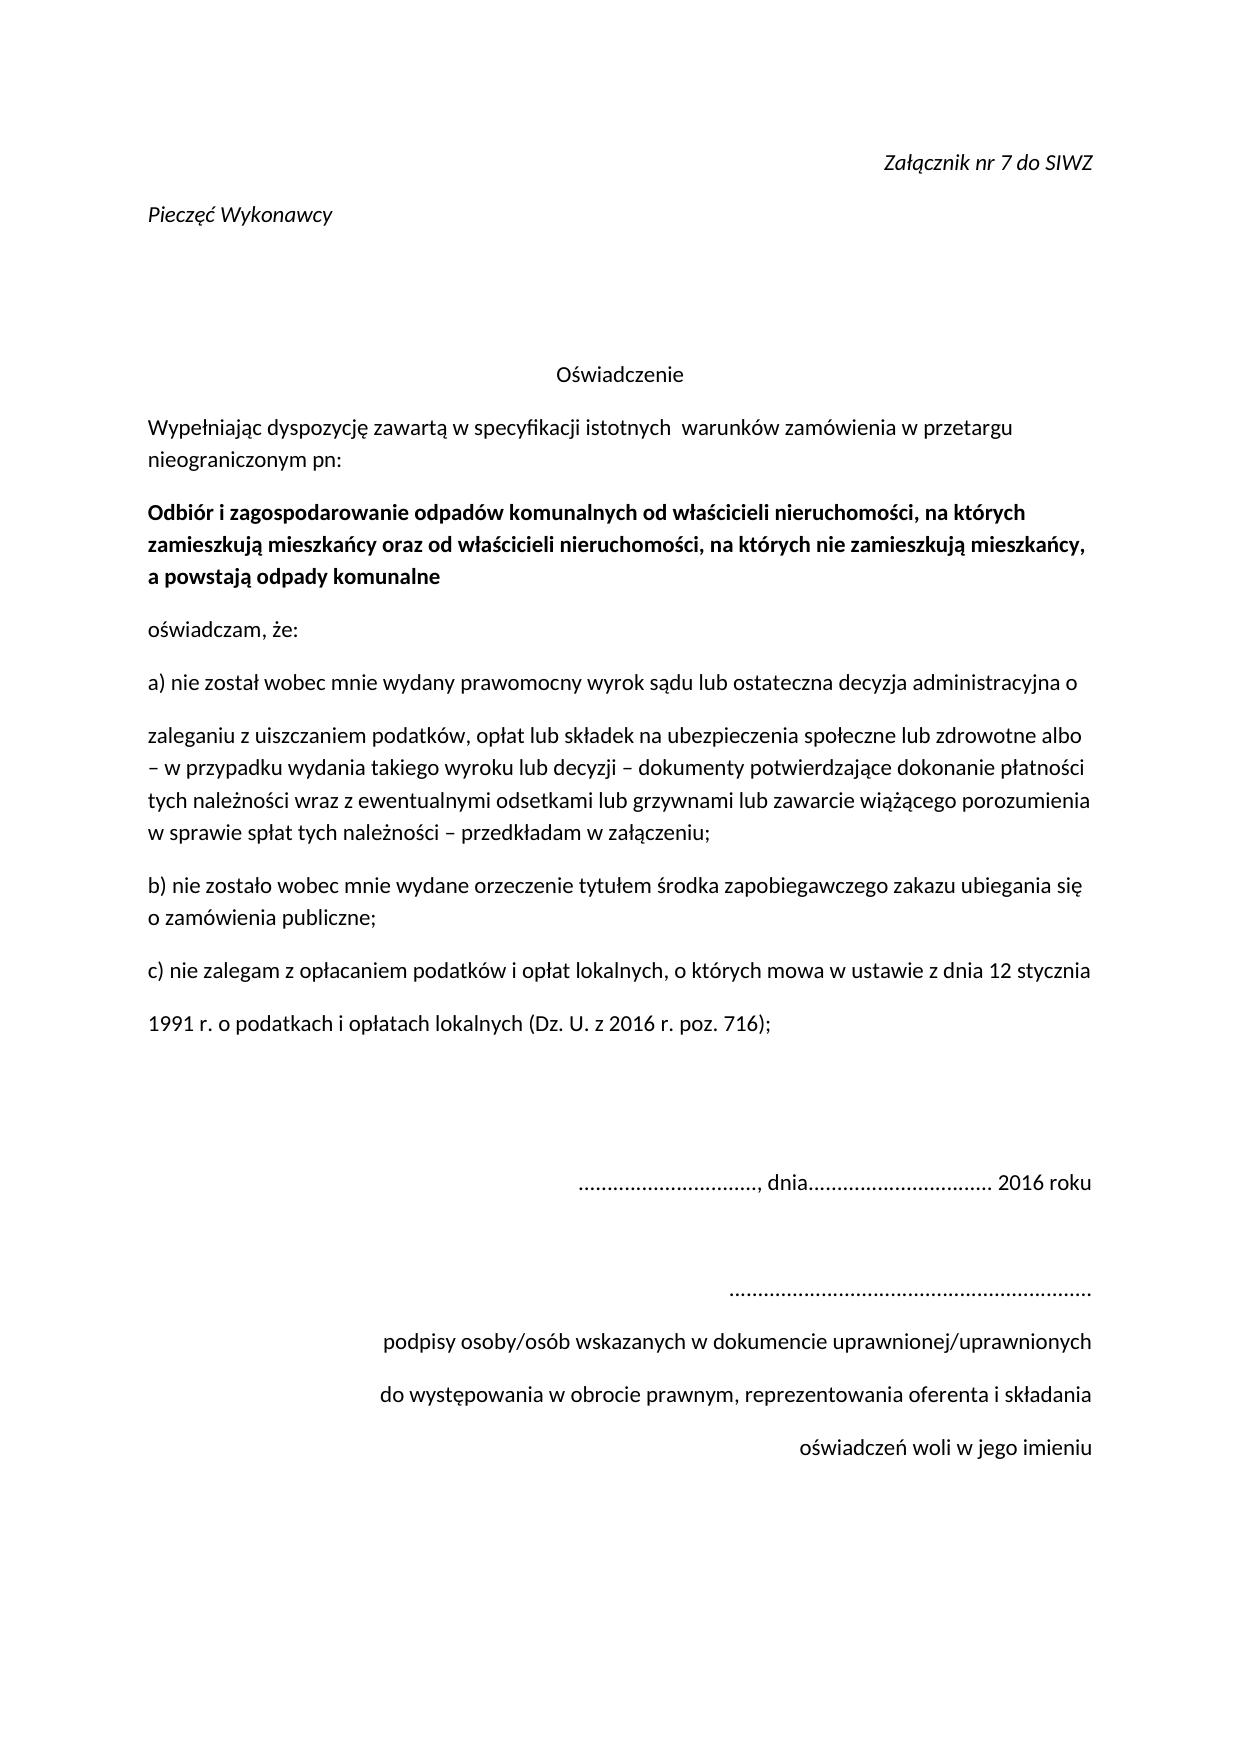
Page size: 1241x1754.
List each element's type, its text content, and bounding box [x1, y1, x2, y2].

text c) nie zalegam z opłacaniem podatków i opłat lokalnych, o których mowa w ustawie z dnia 12 stycznia [148, 956, 1093, 984]
text oświadczam, że: [148, 615, 1093, 643]
text a) nie został wobec mnie wydany prawomocny wyrok sądu lub ostateczna decyzja administracyjna o [148, 668, 1093, 696]
text Oświadczenie [148, 360, 1093, 388]
text Wypełniając dyspozycję zawartą w specyfikacji istotnych warunków zamówienia w przetargu nieograniczonym pn: [148, 413, 1093, 473]
text zaleganiu z uiszczaniem podatków, opłat lub składek na ubezpieczenia społeczne lub zdrowotne albo – w przypadku wydania takiego wyroku lub decyzji – dokumenty potwierdzające dokonanie płatności tych należności wraz z ewentualnymi odsetkami lub grzywnami lub zawarcie wiążącego porozumienia w sprawie spłat tych należności – przedkładam w załączeniu; [148, 721, 1093, 846]
text ..............................., dnia................................ 2016 roku [148, 1168, 1093, 1196]
text do występowania w obrocie prawnym, reprezentowania oferenta i składania [148, 1380, 1093, 1408]
text ............................................................... [148, 1274, 1093, 1302]
text Pieczęć Wykonawcy [148, 201, 1093, 229]
text b) nie zostało wobec mnie wydane orzeczenie tytułem środka zapobiegawczego zakazu ubiegania się o zamówienia publiczne; [148, 871, 1093, 931]
text oświadczeń woli w jego imieniu [148, 1433, 1093, 1461]
text Odbiór i zagospodarowanie odpadów komunalnych od właścicieli nieruchomości, na których zamieszkują mieszkańcy oraz od właścicieli nieruchomości, na których nie zamieszkują mieszkańcy, a powstają odpady komunalne [148, 498, 1093, 590]
text podpisy osoby/osób wskazanych w dokumencie uprawnionej/uprawnionych [148, 1327, 1093, 1355]
text Załącznik nr 7 do SIWZ [148, 148, 1093, 176]
text 1991 r. o podatkach i opłatach lokalnych (Dz. U. z 2016 r. poz. 716); [148, 1009, 1093, 1037]
